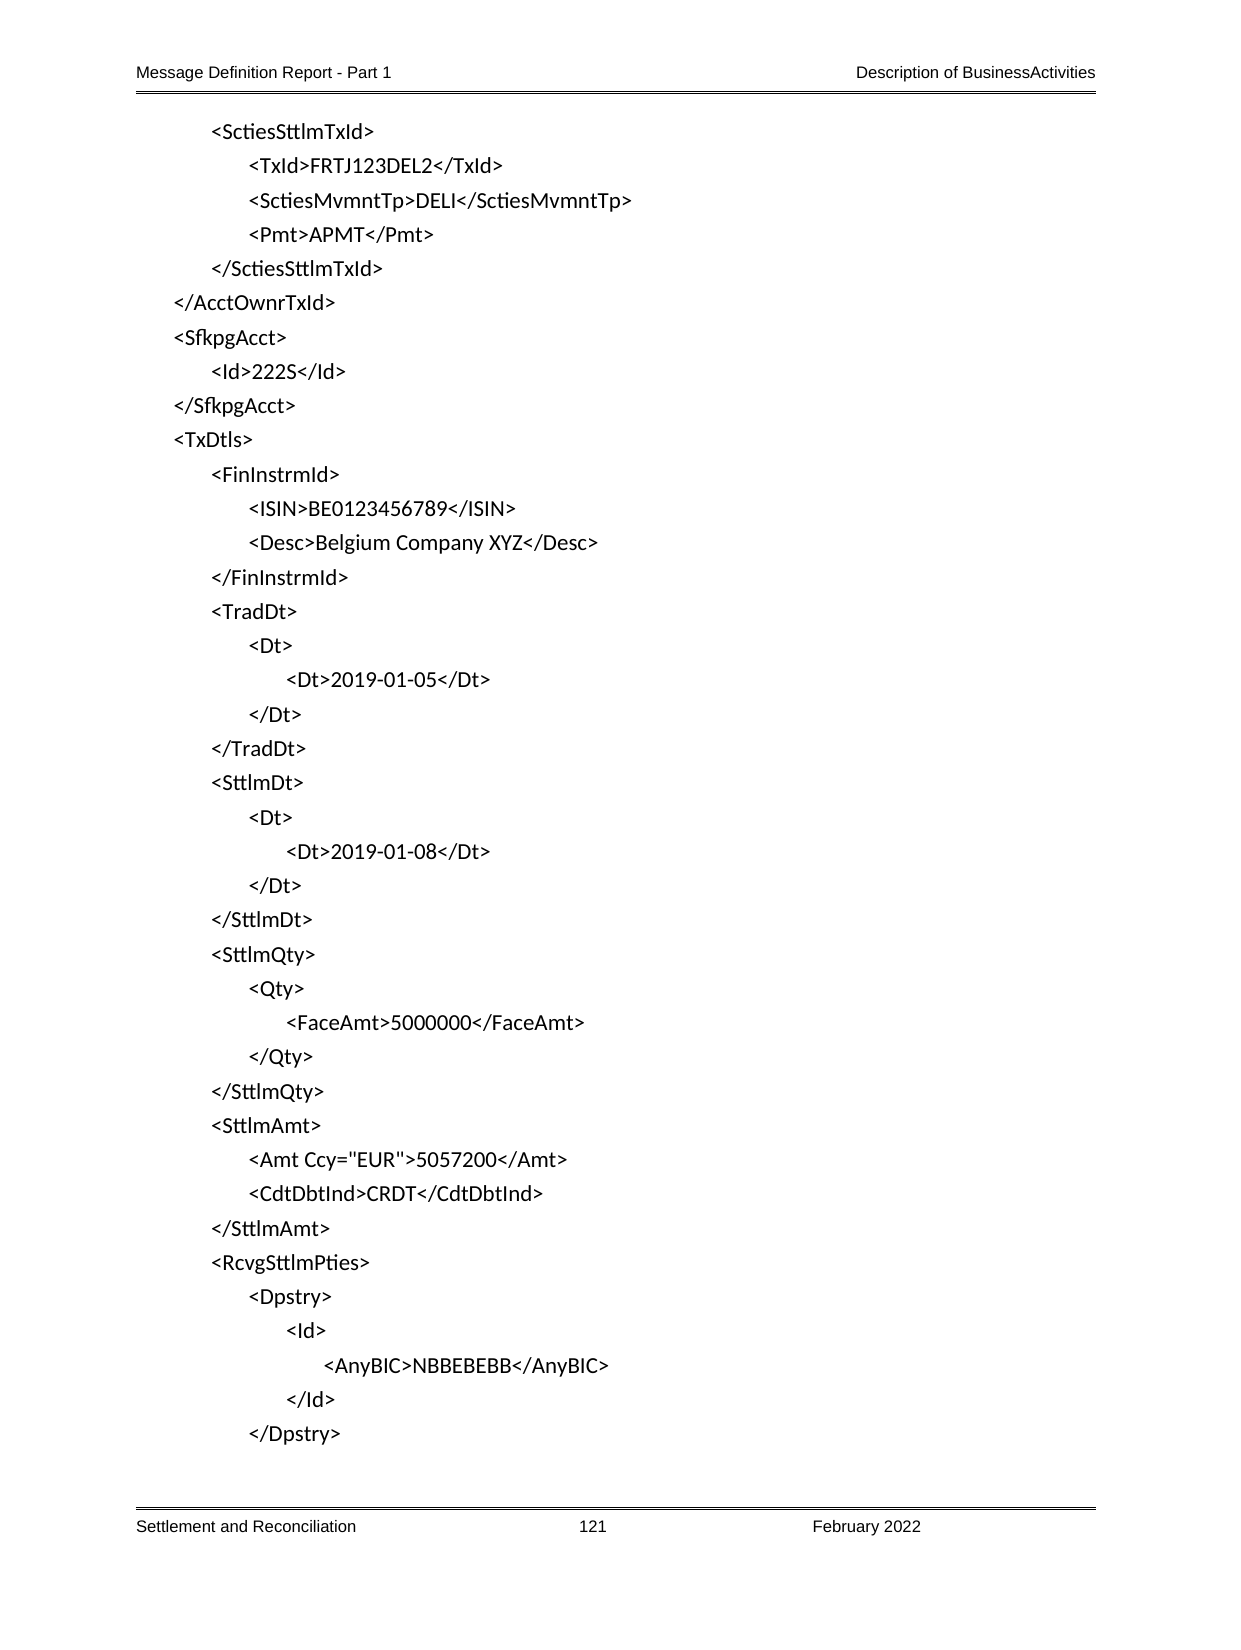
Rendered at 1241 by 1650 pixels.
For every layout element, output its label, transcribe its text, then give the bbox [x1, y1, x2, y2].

text </TradDt> [136, 734, 1104, 762]
text <Dt>2019-01-08</Dt> [136, 837, 1104, 865]
text <RcvgSttlmPties> [136, 1248, 1104, 1276]
text <Id>222S</Id> [136, 357, 1104, 385]
text </Qty> [136, 1042, 1104, 1071]
text <SctiesSttlmTxId> [136, 117, 1104, 145]
text <AnyBIC>NBBEBEBB</AnyBIC> [136, 1351, 1104, 1379]
text <FinInstrmId> [136, 460, 1104, 488]
text <SttlmDt> [136, 768, 1104, 796]
text </SttlmDt> [136, 905, 1104, 933]
text <Desc>Belgium Company XYZ</Desc> [136, 528, 1104, 556]
text </SttlmQty> [136, 1077, 1104, 1105]
text </Dt> [136, 871, 1104, 899]
text <TradDt> [136, 597, 1104, 625]
text <Dt> [136, 631, 1104, 659]
text <FaceAmt>5000000</FaceAmt> [136, 1008, 1104, 1036]
text <CdtDbtInd>CRDT</CdtDbtInd> [136, 1179, 1104, 1208]
text <TxId>FRTJ123DEL2</TxId> [136, 151, 1104, 179]
text <Amt Ccy="EUR">5057200</Amt> [136, 1145, 1104, 1173]
text <Dt>2019-01-05</Dt> [136, 666, 1104, 693]
text <SttlmAmt> [136, 1111, 1104, 1139]
text <SttlmQty> [136, 940, 1104, 968]
text <SfkpgAcct> [136, 323, 1104, 351]
text </Dt> [136, 700, 1104, 728]
text <Id> [136, 1317, 1104, 1345]
text </Id> [136, 1385, 1104, 1413]
text <Dt> [136, 803, 1104, 831]
text </FinInstrmId> [136, 563, 1104, 591]
text </SfkpgAcct> [136, 391, 1104, 419]
text <SctiesMvmntTp>DELI</SctiesMvmntTp> [136, 186, 1104, 214]
text </Dpstry> [136, 1419, 1104, 1447]
text <Pmt>APMT</Pmt> [136, 220, 1104, 248]
text </SctiesSttlmTxId> [136, 254, 1104, 282]
text </AcctOwnrTxId> [136, 288, 1104, 317]
text </SttlmAmt> [136, 1214, 1104, 1242]
text <Dpstry> [136, 1282, 1104, 1310]
text <ISIN>BE0123456789</ISIN> [136, 494, 1104, 522]
text <Qty> [136, 974, 1104, 1002]
text <TxDtls> [136, 426, 1104, 454]
